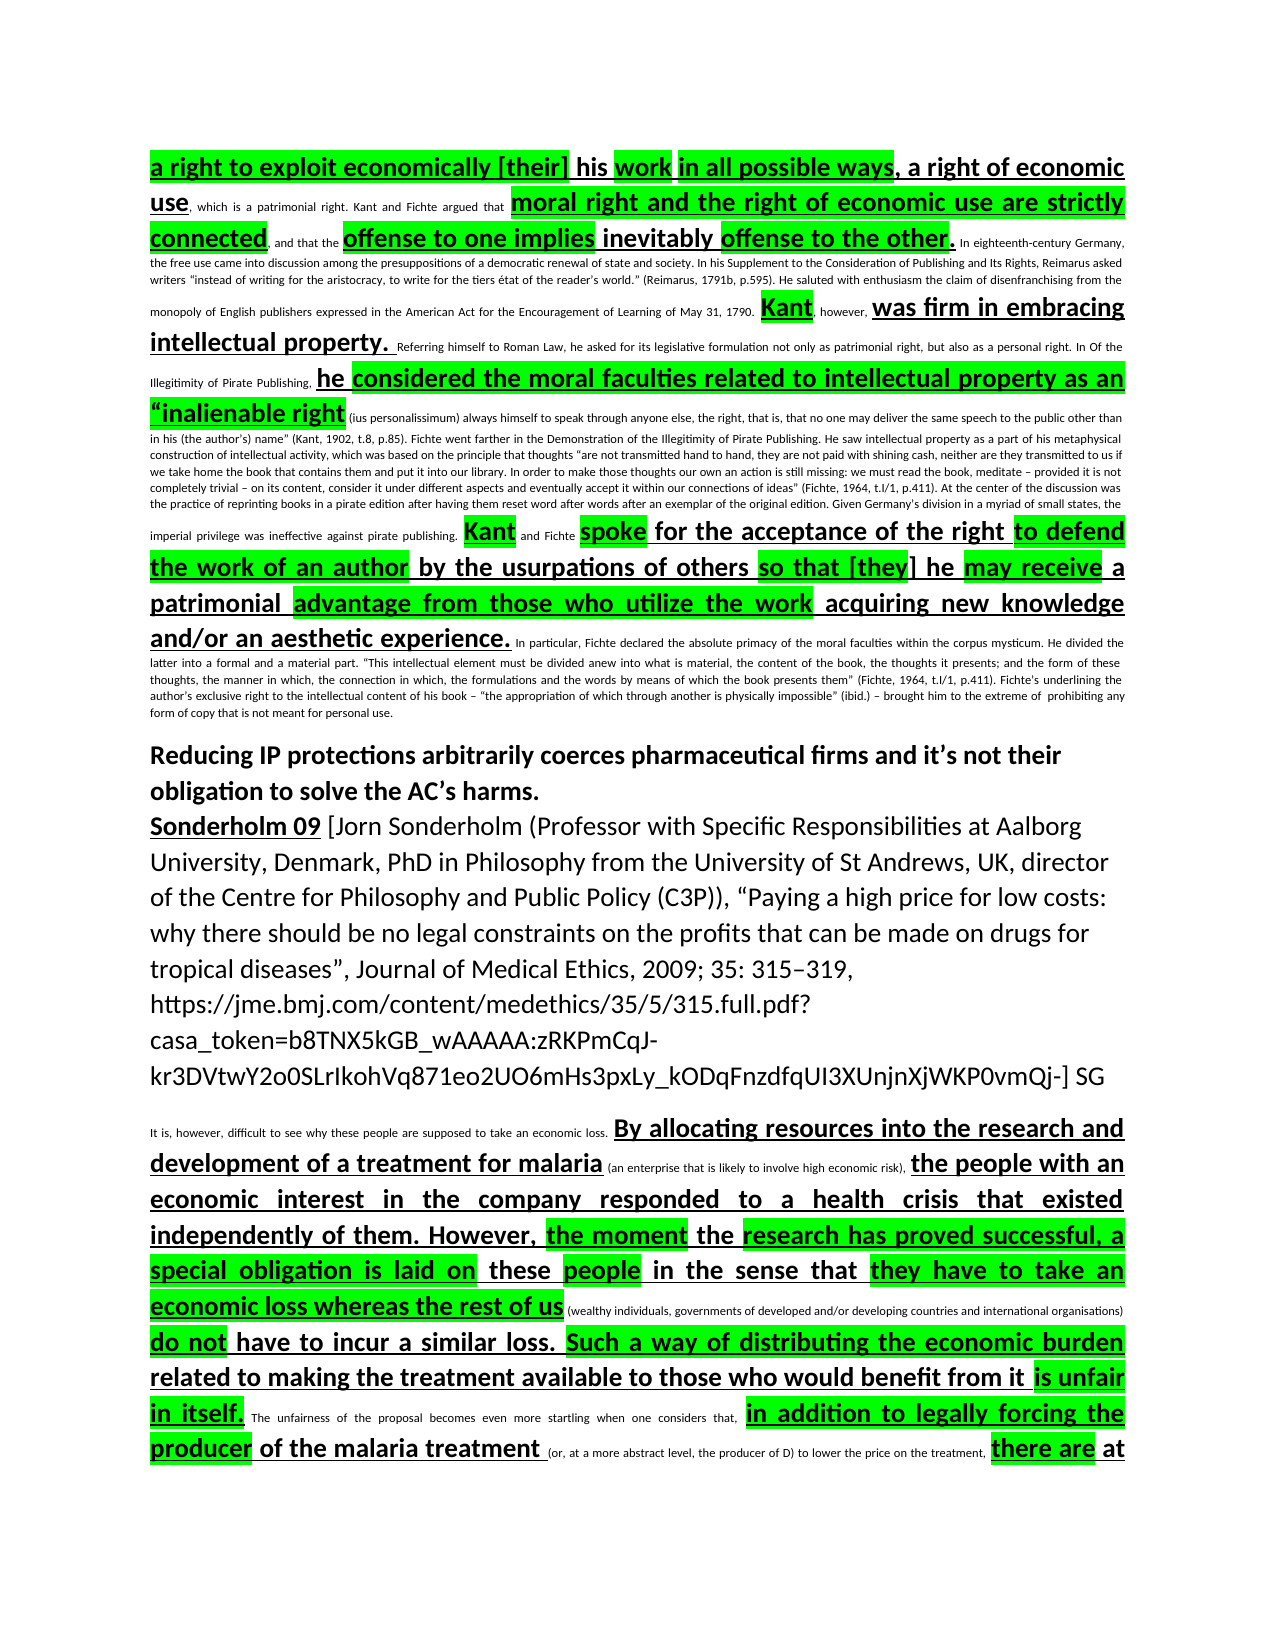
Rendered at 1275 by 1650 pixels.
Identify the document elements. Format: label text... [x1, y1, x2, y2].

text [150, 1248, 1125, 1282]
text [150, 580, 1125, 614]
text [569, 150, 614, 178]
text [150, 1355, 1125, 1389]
text Sonderholm 09 [Jorn Sonderholm (Professor with Specific Responsibilities at Aalborg University, Denmark, PhD in Philosophy from the University of St Andrews, UK, director of the Centre for Philosophy and Public Policy (C3P)), “Paying a high price for low costs: why there should be no legal constraints on the profits that can be made on drugs for tropical diseases”, Journal of Medical Ethics, 2009; 35: 315–319, https://jme.bmj.com/content/medethics/35/5/315.full.pdf?casa_token=b8TNX5kGB_wAAAAA:zRKPmCqJ-kr3DVtwY2o0SLrIkohVq871eo2UO6mHs3pxLy_kODqFnzdfqUI3XUnjnXjWKP0vmQj-] SG [150, 809, 1125, 1092]
subtitle Reducing IP protections arbitrarily coerces pharmaceutical firms and it’s not their obligation to solve the AC’s harms. [150, 738, 1125, 807]
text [150, 180, 1125, 578]
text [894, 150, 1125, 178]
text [150, 1390, 1125, 1465]
